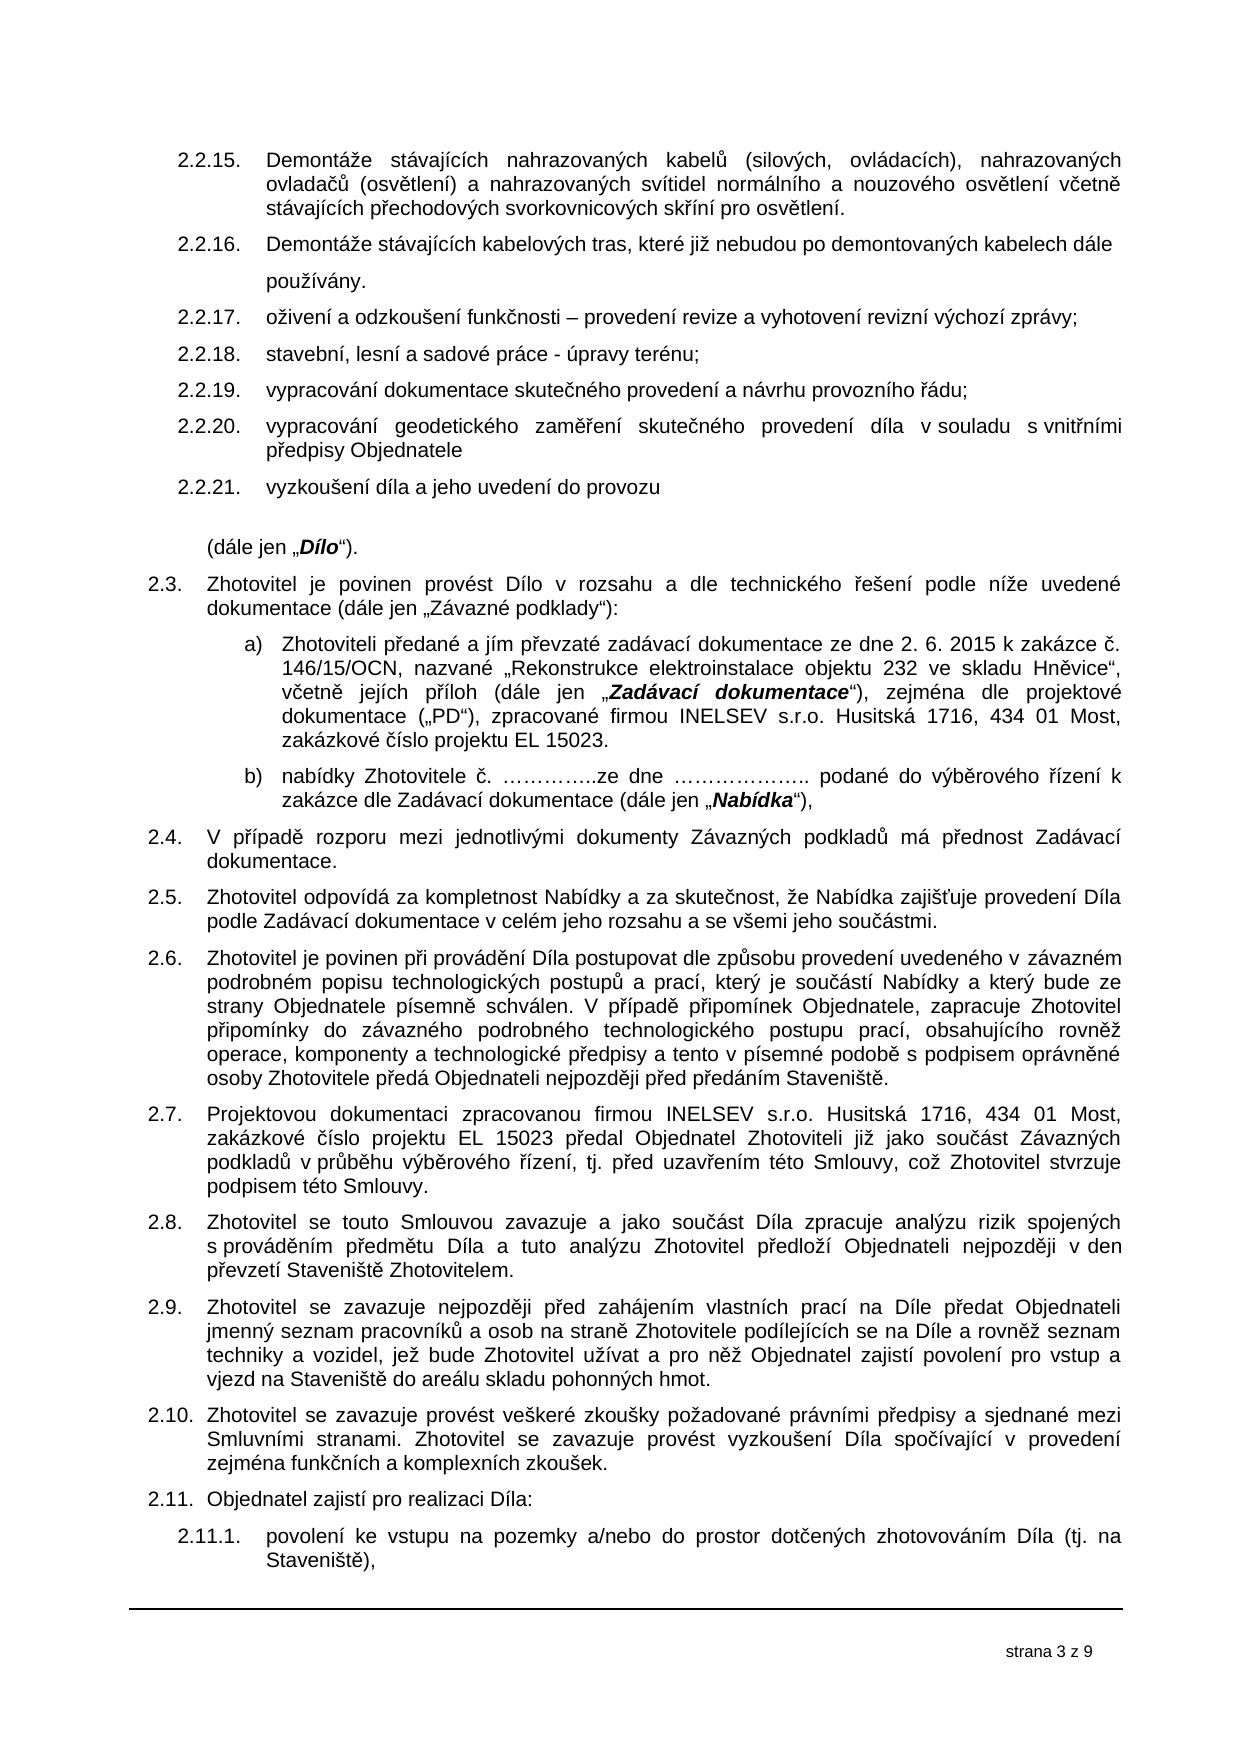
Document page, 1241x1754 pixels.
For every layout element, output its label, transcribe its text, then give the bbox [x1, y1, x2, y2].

text Objednatel zajistí pro realizaci Díla: [148, 1487, 1122, 1511]
text Demontáže stávajících nahrazovaných kabelů (silových, ovládacích), nahrazovaných ovladačů (osvětlení) a nahrazovaných svítidel normálního a nouzového osvětlení včetně stávajících přechodových svorkovnicových skříní pro osvětlení. [177, 148, 1122, 219]
text Zhotovitel se zavazuje provést veškeré zkoušky požadované právními předpisy a sjednané mezi Smluvními stranami. Zhotovitel se zavazuje provést vyzkoušení Díla spočívající v provedení zejména funkčních a komplexních zkoušek. [148, 1403, 1122, 1475]
text Zhotovitel se zavazuje nejpozději před zahájením vlastních prací na Díle předat Objednateli jmenný seznam pracovníků a osob na straně Zhotovitele podílejících se na Díle a rovněž seznam techniky a vozidel, jež bude Zhotovitel užívat a pro něž Objednatel zajistí povolení pro vstup a vjezd na Staveniště do areálu skladu pohonných hmot. [148, 1294, 1122, 1390]
list (dále jen „Dílo“). [207, 535, 1122, 559]
text V případě rozporu mezi jednotlivými dokumenty Závazných podkladů má přednost Zadávací dokumentace. [148, 825, 1122, 873]
text Projektovou dokumentaci zpracovanou firmou INELSEV s.r.o. Husitská 1716, 434 01 Most, zakázkové číslo projektu EL 15023 předal Objednatel Zhotoviteli již jako součást Závazných podkladů v průběhu výběrového řízení, tj. před uzavřením této Smlouvy, což Zhotovitel stvrzuje podpisem této Smlouvy. [148, 1102, 1122, 1198]
list Zhotoviteli předané a jím převzaté zadávací dokumentace ze dne 2. 6. 2015 k zakázce č. 146/15/OCN, nazvané „Rekonstrukce elektroinstalace objektu 232 ve skladu Hněvice“, včetně jejích příloh (dále jen „Zadávací dokumentace“), zejména dle projektové dokumentace („PD“), zpracované firmou INELSEV s.r.o. Husitská 1716, 434 01 Most, zakázkové číslo projektu EL 15023. [244, 632, 1122, 752]
list nabídky Zhotovitele č. …………..ze dne ……………….. podané do výběrového řízení k zakázce dle Zadávací dokumentace (dále jen „Nabídka“), [244, 764, 1122, 812]
text Zhotovitel odpovídá za kompletnost Nabídky a za skutečnost, že Nabídka zajišťuje provedení Díla podle Zadávací dokumentace v celém jeho rozsahu a se všemi jeho součástmi. [148, 885, 1122, 933]
text Zhotovitel se touto Smlouvou zavazuje a jako součást Díla zpracuje analýzu rizik spojených s prováděním předmětu Díla a tuto analýzu Zhotovitel předloží Objednateli nejpozději v den převzetí Staveniště Zhotovitelem. [148, 1210, 1122, 1282]
text Demontáže stávajících kabelových tras, které již nebudou po demontovaných kabelech dále [177, 232, 1122, 256]
text Zhotovitel je povinen při provádění Díla postupovat dle způsobu provedení uvedeného v závazném podrobném popisu technologických postupů a prací, který je součástí Nabídky a který bude ze strany Objednatele písemně schválen. V případě připomínek Objednatele, zapracuje Zhotovitel připomínky do závazného podrobného technologického postupu prací, obsahujícího rovněž operace, komponenty a technologické předpisy a tento v písemné podobě s podpisem oprávněné osoby Zhotovitele předá Objednateli nejpozději před předáním Staveniště. [148, 946, 1122, 1089]
text vypracování geodetického zaměření skutečného provedení díla v souladu s vnitřními předpisy Objednatele [177, 414, 1122, 462]
text stavební, lesní a sadové práce - úpravy terénu; [177, 341, 1122, 365]
list používány. [266, 268, 1122, 292]
text vypracování dokumentace skutečného provedení a návrhu provozního řádu; [177, 378, 1122, 402]
text oživení a odzkoušení funkčnosti – provedení revize a vyhotovení revizní výchozí zprávy; [177, 305, 1122, 329]
text vyzkoušení díla a jeho uvedení do provozu [177, 475, 1122, 499]
text povolení ke vstupu na pozemky a/nebo do prostor dotčených zhotovováním Díla (tj. na Staveniště), [177, 1524, 1122, 1572]
text Zhotovitel je povinen provést Dílo v rozsahu a dle technického řešení podle níže uvedené dokumentace (dále jen „Závazné podklady“): [148, 572, 1122, 619]
